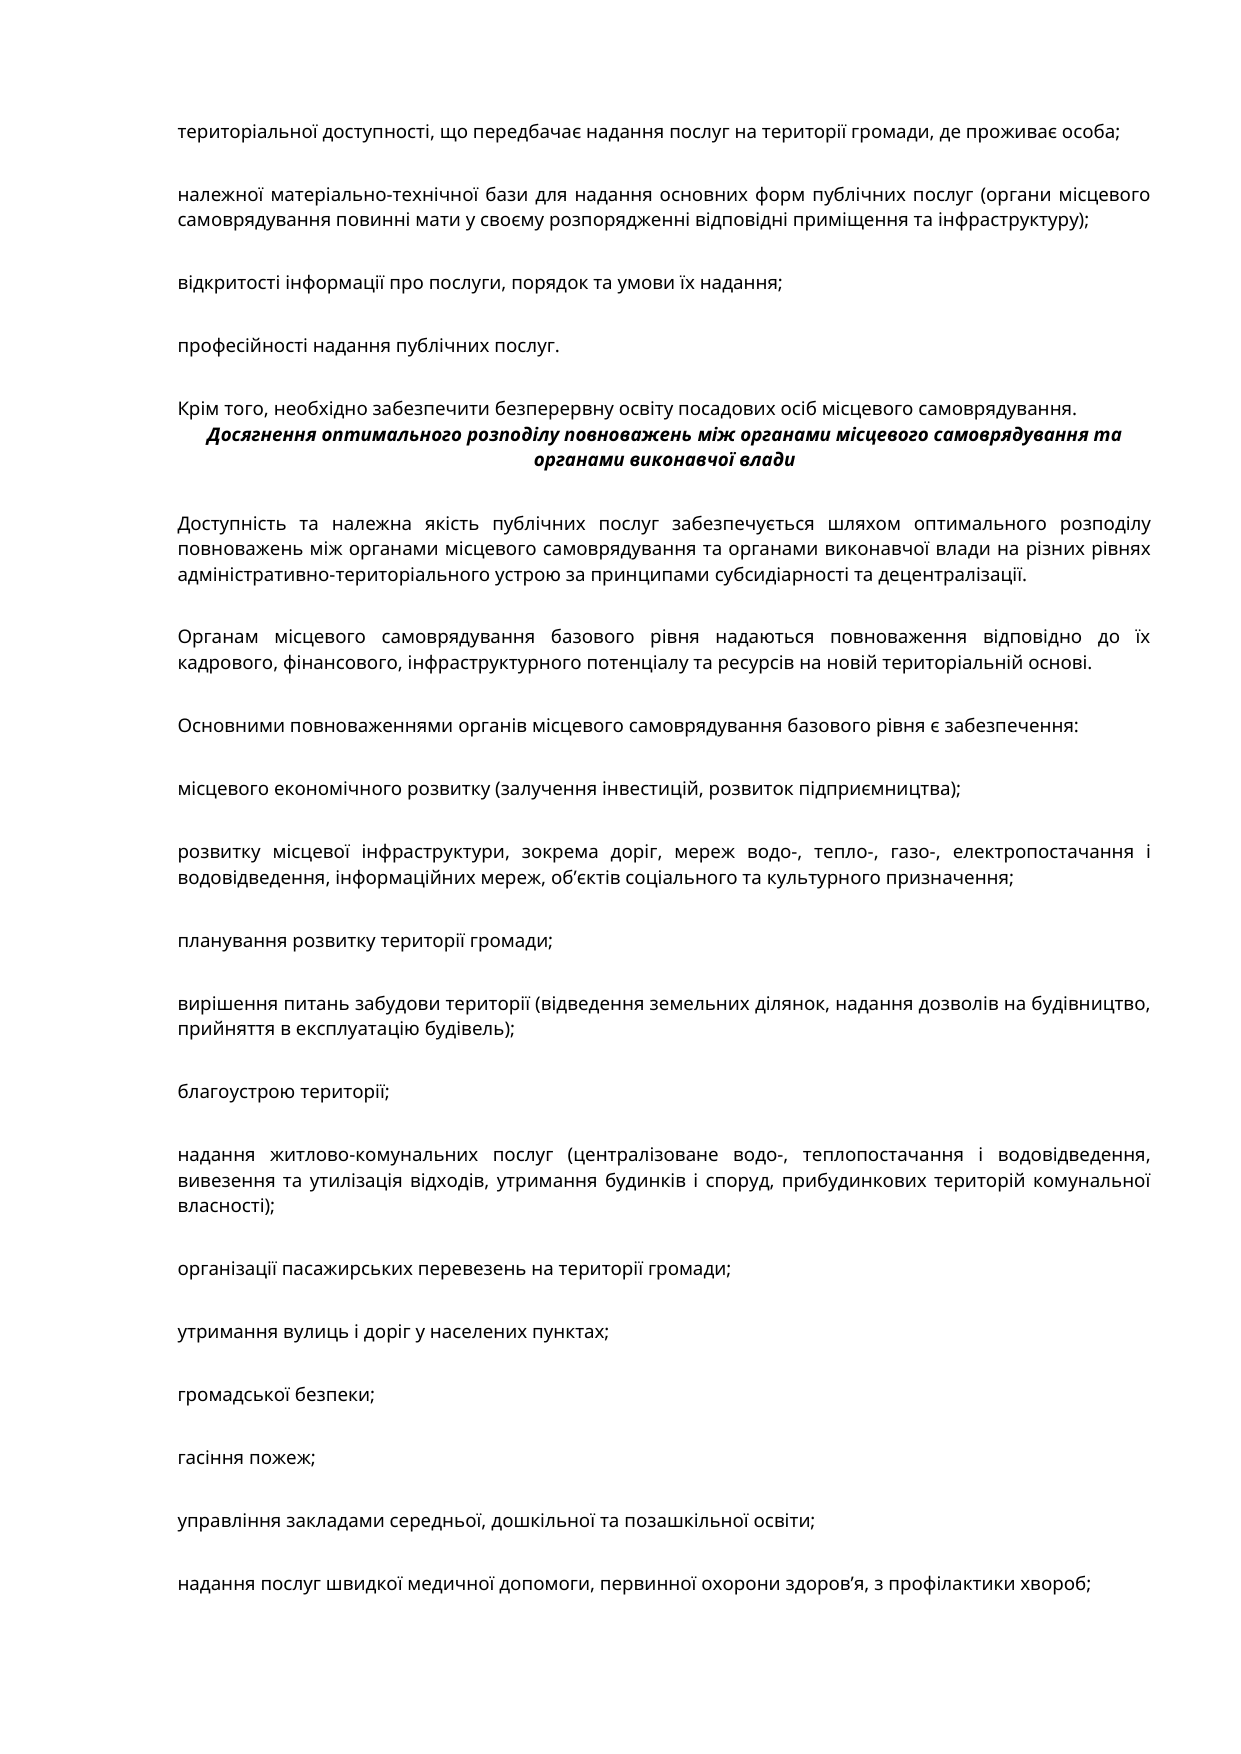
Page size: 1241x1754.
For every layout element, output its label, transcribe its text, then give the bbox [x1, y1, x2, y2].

text Досягнення оптимального розподілу повноважень між органами місцевого самоврядування та органами виконавчої влади [177, 421, 1152, 472]
text місцевого економічного розвитку (залучення інвестицій, розвиток підприємництва); [177, 775, 1152, 801]
text Органам місцевого самоврядування базового рівня надаються повноваження відповідно до їх кадрового, фінансового, інфраструктурного потенціалу та ресурсів на новій територіальній основі. [177, 624, 1152, 675]
text відкритості інформації про послуги, порядок та умови їх надання; [177, 270, 1152, 295]
text належної матеріально-технічної бази для надання основних форм публічних послуг (органи місцевого самоврядування повинні мати у своєму розпорядженні відповідні приміщення та інфраструктуру); [177, 181, 1152, 232]
text планування розвитку території громади; [177, 927, 1152, 952]
text Основними повноваженнями органів місцевого самоврядування базового рівня є забезпечення: [177, 712, 1152, 738]
text управління закладами середньої, дошкільної та позашкільної освіти; [177, 1508, 1152, 1533]
text надання послуг швидкої медичної допомоги, первинної охорони здоров’я, з профілактики хвороб; [177, 1571, 1152, 1596]
text організації пасажирських перевезень на території громади; [177, 1256, 1152, 1281]
text Доступність та належна якість публічних послуг забезпечується шляхом оптимального розподілу повноважень між органами місцевого самоврядування та органами виконавчої влади на різних рівнях адміністративно-територіального устрою за принципами субсидіарності та децентралізації. [177, 510, 1152, 586]
text гасіння пожеж; [177, 1445, 1152, 1470]
text благоустрою території; [177, 1078, 1152, 1104]
text професійності надання публічних послуг. [177, 333, 1152, 358]
text територіальної доступності, що передбачає надання послуг на території громади, де проживає особа; [177, 118, 1152, 144]
text вирішення питань забудови території (відведення земельних ділянок, надання дозволів на будівництво, прийняття в експлуатацію будівель); [177, 990, 1152, 1041]
text громадської безпеки; [177, 1382, 1152, 1407]
text надання житлово-комунальних послуг (централізоване водо-, теплопостачання і водовідведення, вивезення та утилізація відходів, утримання будинків і споруд, прибудинкових територій комунальної власності); [177, 1142, 1152, 1218]
text утримання вулиць і доріг у населених пунктах; [177, 1319, 1152, 1344]
text Крім того, необхідно забезпечити безперервну освіту посадових осіб місцевого самоврядування. [177, 396, 1152, 421]
text розвитку місцевої інфраструктури, зокрема доріг, мереж водо-, тепло-, газо-, електропостачання і водовідведення, інформаційних мереж, об’єктів соціального та культурного призначення; [177, 838, 1152, 889]
